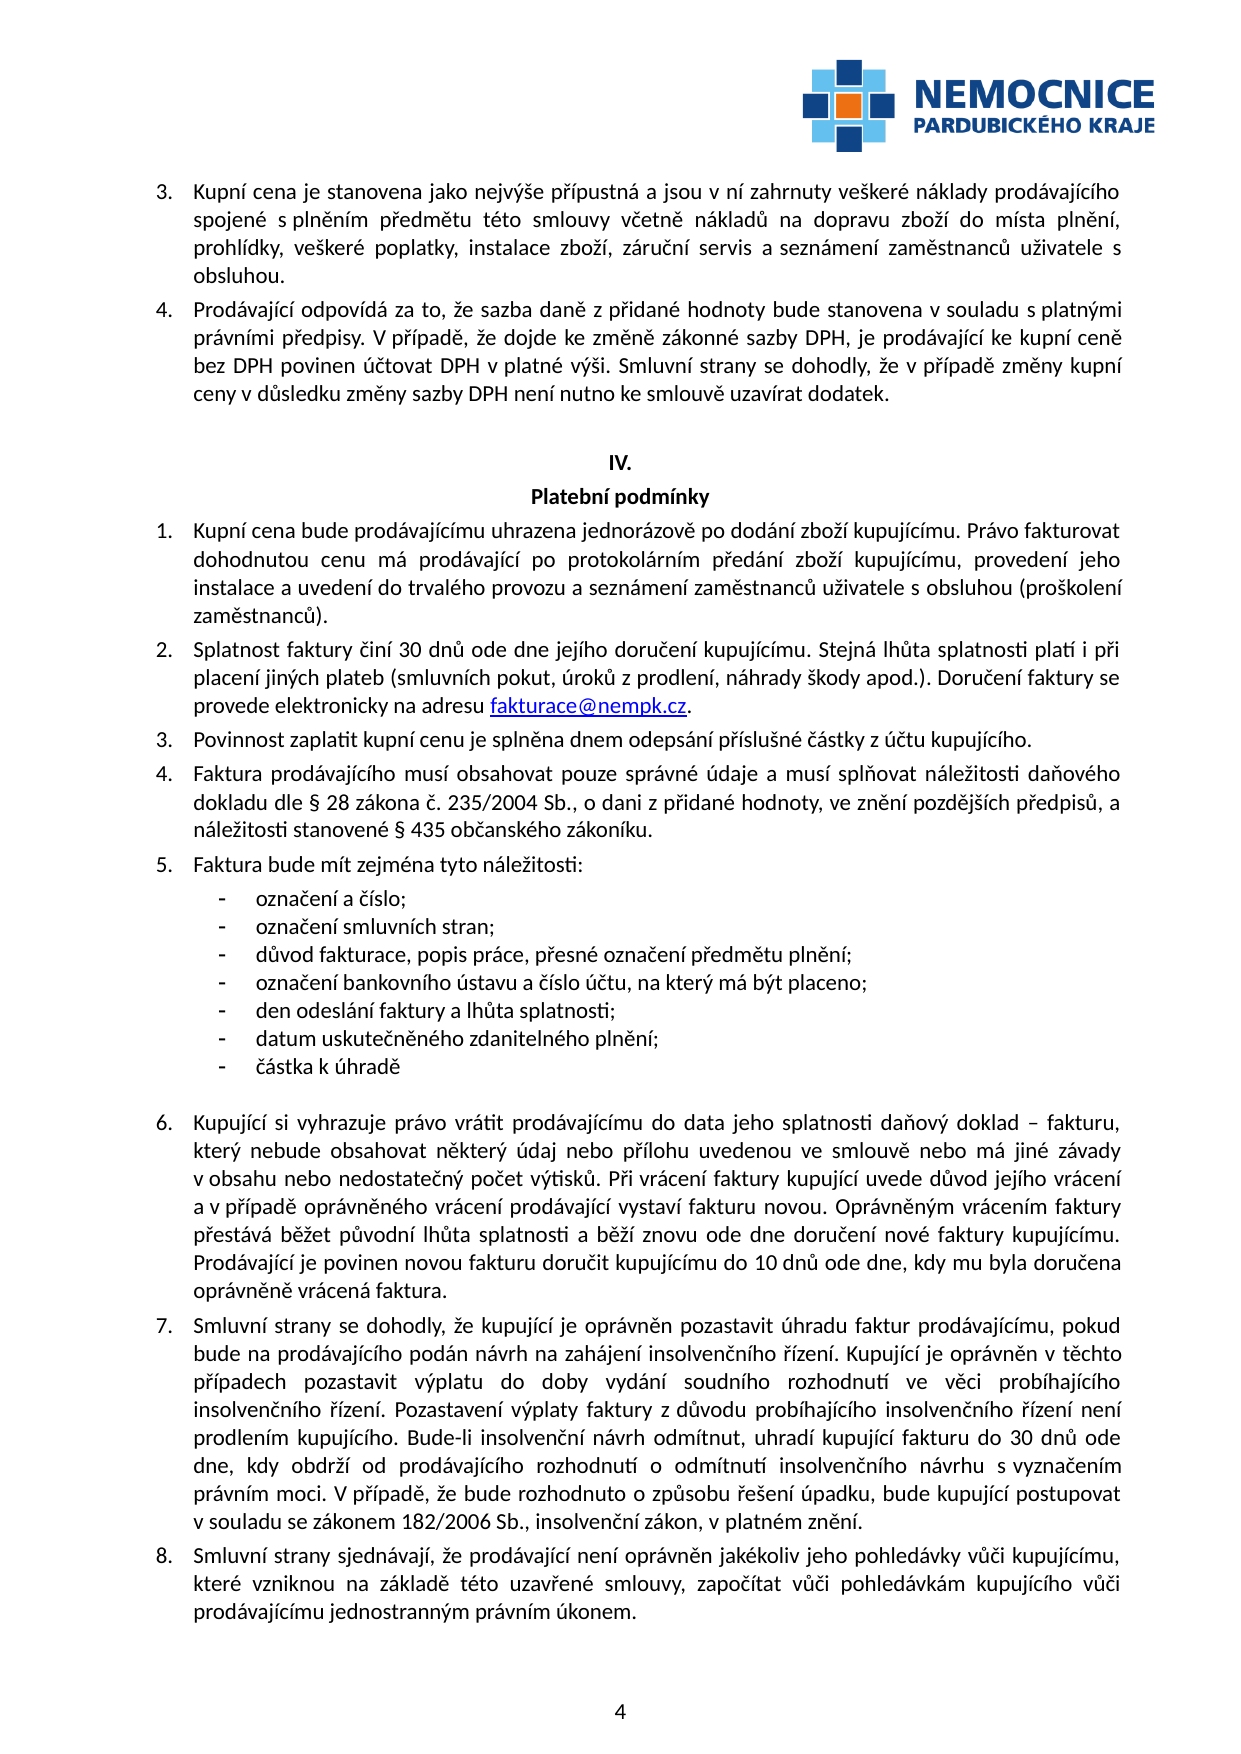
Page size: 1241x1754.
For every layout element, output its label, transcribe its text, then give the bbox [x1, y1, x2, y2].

list částka k úhradě [218, 1052, 1122, 1080]
list označení smluvních stran; [218, 912, 1122, 940]
list datum uskutečněného zdanitelného plnění; [218, 1024, 1122, 1052]
text IV. [118, 448, 1122, 476]
picture [801, 58, 1155, 153]
list Kupující si vyhrazuje právo vrátit prodávajícímu do data jeho splatnosti daňový doklad – fakturu, který nebude obsahovat některý údaj nebo přílohu uvedenou ve smlouvě nebo má jiné závady v obsahu nebo nedostatečný počet výtisků. Při vrácení faktury kupující uvede důvod jejího vrácení a v případě oprávněného vrácení prodávající vystaví fakturu novou. Oprávněným vrácením faktury přestává běžet původní lhůta splatnosti a běží znovu ode dne doručení nové faktury kupujícímu. Prodávající je povinen novou fakturu doručit kupujícímu do 10 dnů ode dne, kdy mu byla doručena oprávněně vrácená faktura. [156, 1108, 1122, 1304]
list Faktura prodávajícího musí obsahovat pouze správné údaje a musí splňovat náležitosti daňového dokladu dle § 28 zákona č. 235/2004 Sb., o dani z přidané hodnoty, ve znění pozdějších předpisů, a náležitosti stanovené § 435 občanského zákoníku. [156, 759, 1122, 844]
list Smluvní strany sjednávají, že prodávající není oprávněn jakékoliv jeho pohledávky vůči kupujícímu, které vzniknou na základě této uzavřené smlouvy, započítat vůči pohledávkám kupujícího vůči prodávajícímu jednostranným právním úkonem. [156, 1541, 1122, 1625]
list Faktura bude mít zejména tyto náležitosti: [156, 850, 1122, 878]
list den odeslání faktury a lhůta splatnosti; [218, 996, 1122, 1024]
list Povinnost zaplatit kupní cenu je splněna dnem odepsání příslušné částky z účtu kupujícího. [156, 725, 1122, 753]
list označení a číslo; [218, 884, 1122, 912]
list Kupní cena bude prodávajícímu uhrazena jednorázově po dodání zboží kupujícímu. Právo fakturovat dohodnutou cenu má prodávající po protokolárním předání zboží kupujícímu, provedení jeho instalace a uvedení do trvalého provozu a seznámení zaměstnanců uživatele s obsluhou (proškolení zaměstnanců). [156, 517, 1122, 629]
list Kupní cena je stanovena jako nejvýše přípustná a jsou v ní zahrnuty veškeré náklady prodávajícího spojené s plněním předmětu této smlouvy včetně nákladů na dopravu zboží do místa plnění, prohlídky, veškeré poplatky, instalace zboží, záruční servis a seznámení zaměstnanců uživatele s obsluhou. [156, 177, 1122, 289]
list důvod fakturace, popis práce, přesné označení předmětu plnění; [218, 940, 1122, 968]
list označení bankovního ústavu a číslo účtu, na který má být placeno; [218, 968, 1122, 996]
text Platební podmínky [118, 482, 1122, 510]
list Prodávající odpovídá za to, že sazba daně z přidané hodnoty bude stanovena v souladu s platnými právními předpisy. V případě, že dojde ke změně zákonné sazby DPH, je prodávající ke kupní ceně bez DPH povinen účtovat DPH v platné výši. Smluvní strany se dohodly, že v případě změny kupní ceny v důsledku změny sazby DPH není nutno ke smlouvě uzavírat dodatek. [156, 296, 1122, 408]
list Splatnost faktury činí 30 dnů ode dne jejího doručení kupujícímu. Stejná lhůta splatnosti platí i při placení jiných plateb (smluvních pokut, úroků z prodlení, náhrady škody apod.). Doručení faktury se provede elektronicky na adresu fakturace@nempk.cz. [156, 635, 1122, 719]
list Smluvní strany se dohodly, že kupující je oprávněn pozastavit úhradu faktur prodávajícímu, pokud bude na prodávajícího podán návrh na zahájení insolvenčního řízení. Kupující je oprávněn v těchto případech pozastavit výplatu do doby vydání soudního rozhodnutí ve věci probíhajícího insolvenčního řízení. Pozastavení výplaty faktury z důvodu probíhajícího insolvenčního řízení není prodlením kupujícího. Bude-li insolvenční návrh odmítnut, uhradí kupující fakturu do 30 dnů ode dne, kdy obdrží od prodávajícího rozhodnutí o odmítnutí insolvenčního návrhu s vyznačením právním moci. V případě, že bude rozhodnuto o způsobu řešení úpadku, bude kupující postupovat v souladu se zákonem 182/2006 Sb., insolvenční zákon, v platném znění. [156, 1311, 1122, 1535]
